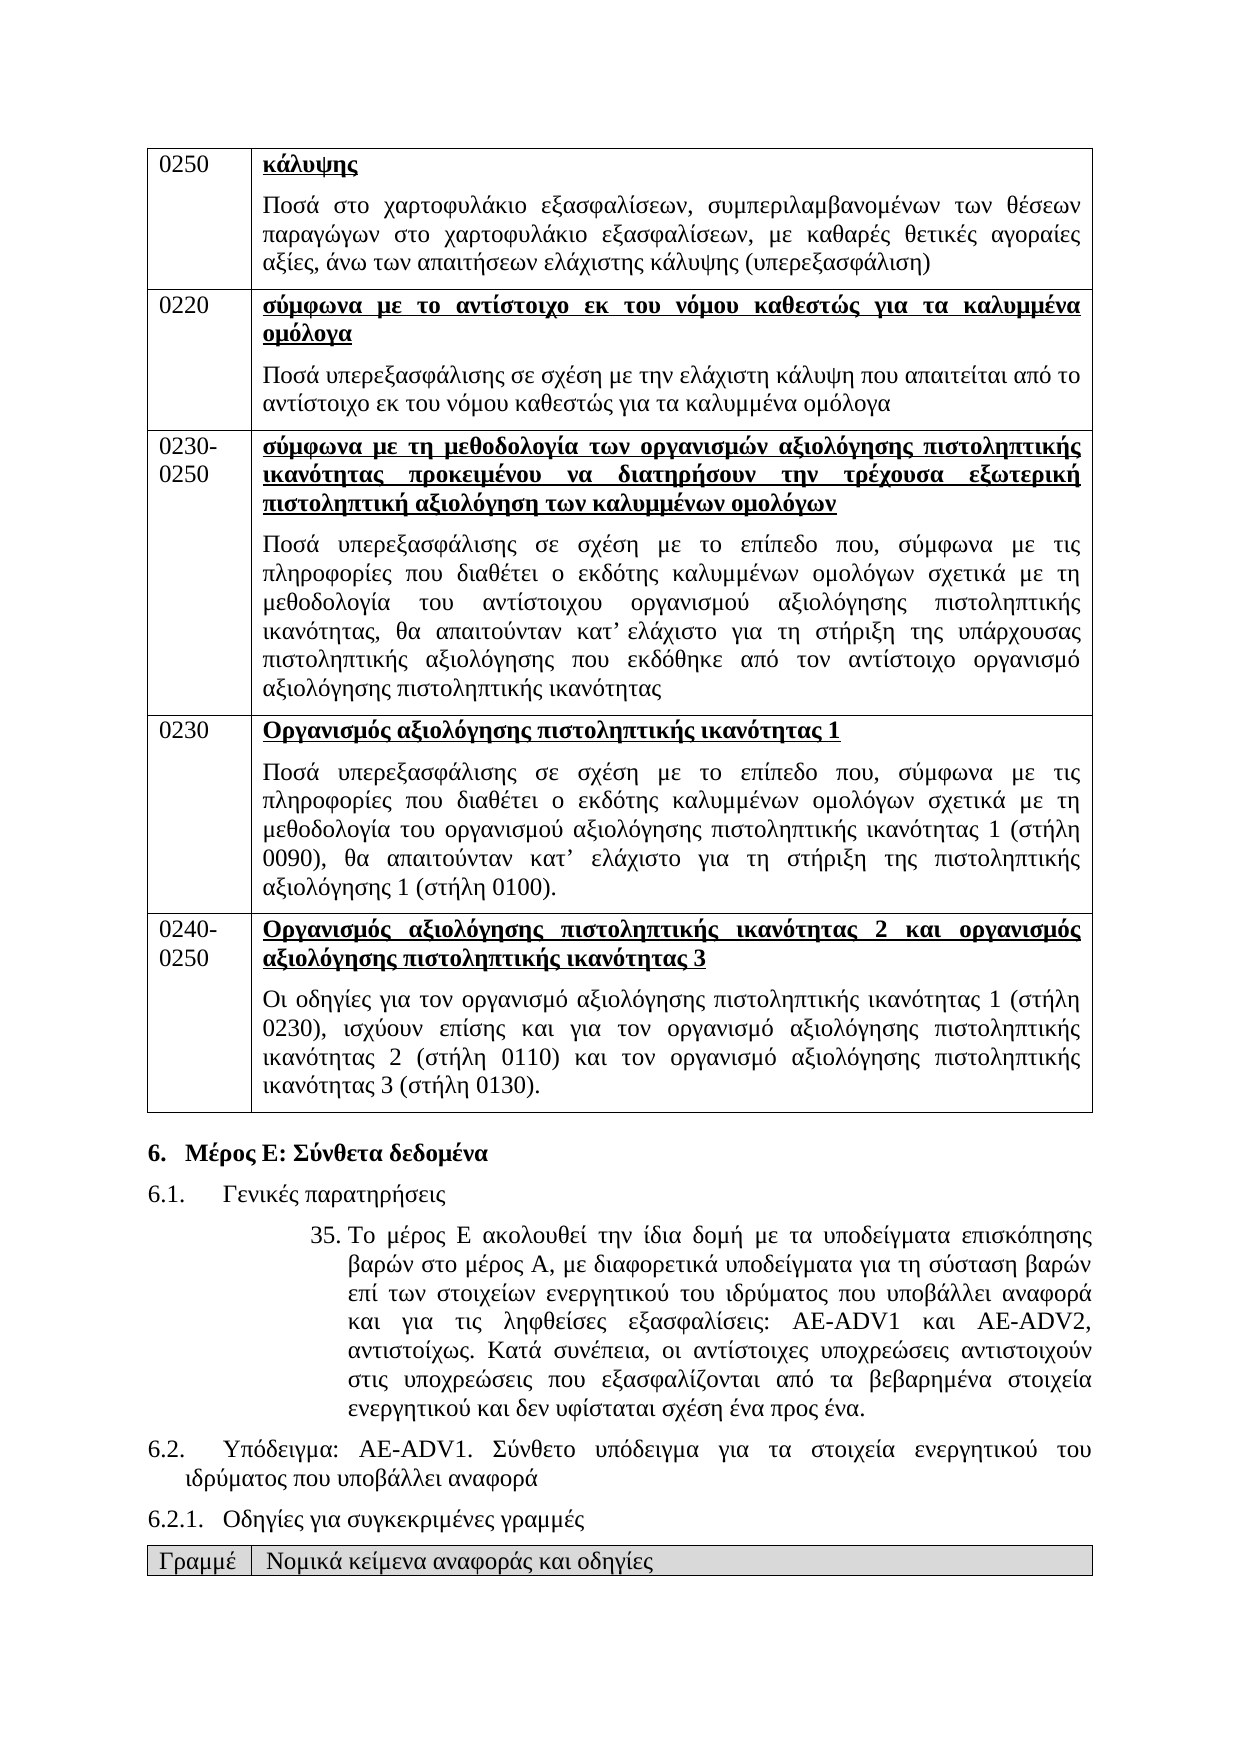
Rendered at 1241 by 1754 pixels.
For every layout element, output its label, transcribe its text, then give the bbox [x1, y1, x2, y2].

list Υπόδειγμα: AE-ADV1. Σύνθετο υπόδειγμα για τα στοιχεία ενεργητικού του ιδρύματος που υποβάλλει αναφορά [148, 1434, 1093, 1491]
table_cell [252, 149, 1092, 289]
table_cell 0220-0250 [148, 149, 251, 289]
table_cell σύμφωνα με τη μεθοδολογία των οργανισμών αξιολόγησης πιστοληπτικής ικανότητας προκειμένου να διατηρήσουν την τρέχουσα εξωτερική πιστοληπτική αξιολόγηση των καλυμμένων ομολόγων Ποσά υπερεξασφάλισης σε σχέση με το επίπεδο που, σύμφωνα με τις πληροφορίες που διαθέτει ο εκδότης καλυμμένων ομολόγων σχετικά με τη μεθοδολογία του αντίστοιχου οργανισμού αξιολόγησης πιστοληπτικής ικανότητας, θα απαιτούνταν κατ’ ελάχιστο για τη στήριξη της υπάρχουσας πιστοληπτικής αξιολόγησης που εκδόθηκε από τον αντίστοιχο οργανισμό αξιολόγησης πιστοληπτικής ικανότητας [252, 431, 1092, 714]
table_header Γραμμές [148, 1546, 251, 1575]
list Μέρος E: Σύνθετα δεδομένα [148, 1138, 1093, 1166]
text Το μέρος Ε ακολουθεί την ίδια δομή με τα υποδείγματα επισκόπησης βαρών στο μέρος Α, με διαφορετικά υποδείγματα για τη σύσταση βαρών επί των στοιχείων ενεργητικού του ιδρύματος που υποβάλλει αναφορά και για τις ληφθείσες εξασφαλίσεις: AE-ADV1 και AE-ADV2, αντιστοίχως. Κατά συνέπεια, οι αντίστοιχες υποχρεώσεις αντιστοιχούν στις υποχρεώσεις που εξασφαλίζονται από τα βεβαρημένα στοιχεία ενεργητικού και δεν υφίσταται σχέση ένα προς ένα. [310, 1220, 1093, 1421]
table_cell σύμφωνα με το αντίστοιχο εκ του νόμου καθεστώς για τα καλυμμένα ομόλογα Ποσά υπερεξασφάλισης σε σχέση με την ελάχιστη κάλυψη που απαιτείται από το αντίστοιχο εκ του νόμου καθεστώς για τα καλυμμένα ομόλογα [252, 290, 1092, 430]
list Γενικές παρατηρήσεις [148, 1179, 1093, 1208]
list Οδηγίες για συγκεκριμένες γραμμές [148, 1504, 1093, 1533]
table_cell 0240-0250 [148, 914, 251, 1112]
table_cell 0220 [148, 290, 251, 430]
table_cell Οργανισμός αξιολόγησης πιστοληπτικής ικανότητας 2 και οργανισμός αξιολόγησης πιστοληπτικής ικανότητας 3 Οι οδηγίες για τον οργανισμό αξιολόγησης πιστοληπτικής ικανότητας 1 (στήλη 0230), ισχύουν επίσης και για τον οργανισμό αξιολόγησης πιστοληπτικής ικανότητας 2 (στήλη 0110) και τον οργανισμό αξιολόγησης πιστοληπτικής ικανότητας 3 (στήλη 0130). [252, 914, 1092, 1112]
table_cell 0230-0250 [148, 431, 251, 714]
table_cell 0230 [148, 716, 251, 913]
table_cell Οργανισμός αξιολόγησης πιστοληπτικής ικανότητας 1 Ποσά υπερεξασφάλισης σε σχέση με το επίπεδο που, σύμφωνα με τις πληροφορίες που διαθέτει ο εκδότης καλυμμένων ομολόγων σχετικά με τη μεθοδολογία του οργανισμού αξιολόγησης πιστοληπτικής ικανότητας 1 (στήλη 0090), θα απαιτούνταν κατ’ ελάχιστο για τη στήριξη της πιστοληπτικής αξιολόγησης 1 (στήλη 0100). [252, 716, 1092, 913]
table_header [252, 1546, 1092, 1575]
